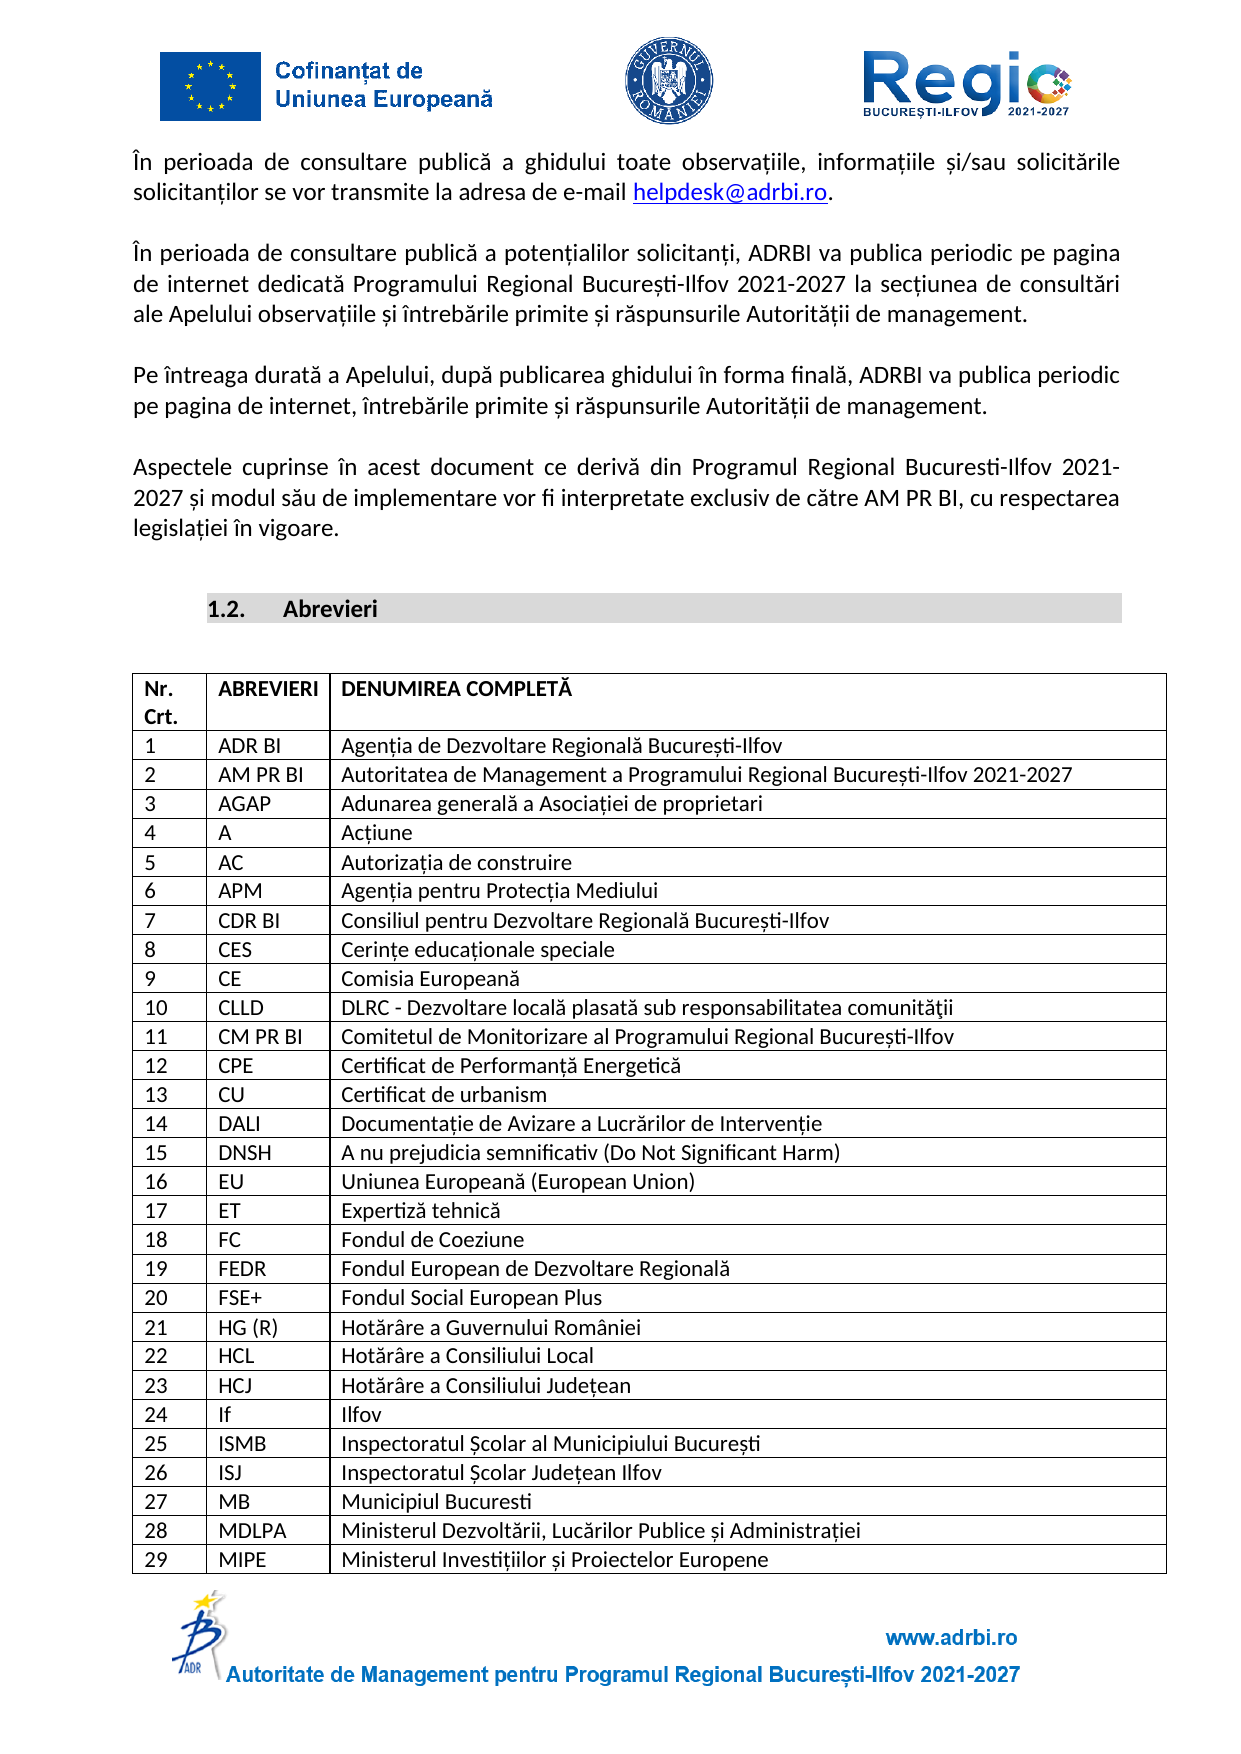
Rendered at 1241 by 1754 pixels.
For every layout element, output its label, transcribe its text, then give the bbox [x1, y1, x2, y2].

table_cell Consiliul pentru Dezvoltare Regională București-Ilfov [331, 906, 1166, 934]
table_cell ET [207, 1196, 329, 1224]
table_header DENUMIREA COMPLETĂ [331, 674, 1166, 730]
table_cell 14 [133, 1109, 206, 1137]
table_cell DALI [207, 1109, 329, 1137]
table_cell Autorizația de construire [331, 848, 1166, 876]
table_cell MIPE [207, 1545, 329, 1573]
table_cell 9 [133, 964, 206, 992]
table_cell 12 [133, 1051, 206, 1079]
table_cell Comisia Europeană [331, 964, 1166, 992]
table_cell Autoritatea de Management a Programului Regional București-Ilfov 2021-2027 [331, 760, 1166, 788]
table_cell ISMB [207, 1429, 329, 1457]
table_cell Certificat de urbanism [331, 1080, 1166, 1108]
table_cell Comitetul de Monitorizare al Programului Regional București-Ilfov [331, 1022, 1166, 1050]
table_cell Agenția de Dezvoltare Regională București-Ilfov [331, 731, 1166, 759]
table_cell 16 [133, 1167, 206, 1195]
table_cell A [207, 819, 329, 847]
table_cell AGAP [207, 790, 329, 817]
table_cell Ministerul Investițiilor și Proiectelor Europene [331, 1545, 1166, 1573]
table_cell Certificat de Performanță Energetică [331, 1051, 1166, 1079]
picture [155, 35, 1101, 125]
table_cell Fondul European de Dezvoltare Regională [331, 1255, 1166, 1282]
table_cell If [207, 1400, 329, 1428]
table_cell 5 [133, 848, 206, 876]
table_cell Inspectoratul Școlar al Municipiului București [331, 1429, 1166, 1457]
text În perioada de consultare publică a ghidului toate observațiile, informațiile și/sau solicitările solicitanților se vor transmite la adresa de e-mail helpdesk@adrbi.ro. [133, 146, 1122, 207]
table_cell 11 [133, 1022, 206, 1050]
table_cell AC [207, 848, 329, 876]
table_cell 17 [133, 1196, 206, 1224]
table_cell Hotărâre a Consiliului Local [331, 1342, 1166, 1370]
table_cell Documentație de Avizare a Lucrărilor de Intervenție [331, 1109, 1166, 1137]
table_cell 28 [133, 1516, 206, 1544]
table_cell 22 [133, 1342, 206, 1370]
table_cell APM [207, 877, 329, 905]
table_cell Fondul de Coeziune [331, 1225, 1166, 1253]
table_cell 2 [133, 760, 206, 788]
table_cell 29 [133, 1545, 206, 1573]
table_cell 1 [133, 731, 206, 759]
table_cell Ministerul Dezvoltării, Lucărilor Publice și Administrației [331, 1516, 1166, 1544]
table_cell 18 [133, 1225, 206, 1253]
table_cell 24 [133, 1400, 206, 1428]
table_cell 21 [133, 1313, 206, 1341]
table_cell HG (R) [207, 1313, 329, 1341]
table_cell AM PR BI [207, 760, 329, 788]
table_cell 8 [133, 935, 206, 963]
table_cell 3 [133, 790, 206, 817]
table_cell 6 [133, 877, 206, 905]
table_cell Cerințe educaționale speciale [331, 935, 1166, 963]
table_cell FC [207, 1225, 329, 1253]
table_cell Adunarea generală a Asociației de proprietari [331, 790, 1166, 817]
table_cell EU [207, 1167, 329, 1195]
table_cell Uniunea Europeană (European Union) [331, 1167, 1166, 1195]
table_cell CES [207, 935, 329, 963]
table_header Nr. Crt. [133, 674, 206, 730]
table_cell MDLPA [207, 1516, 329, 1544]
table_cell 15 [133, 1138, 206, 1166]
table_cell Inspectoratul Școlar Județean Ilfov [331, 1458, 1166, 1486]
table_cell Hotărâre a Consiliului Județean [331, 1371, 1166, 1399]
table_cell 19 [133, 1255, 206, 1282]
table_cell 26 [133, 1458, 206, 1486]
table_cell Agenția pentru Protecția Mediului [331, 877, 1166, 905]
table_cell 4 [133, 819, 206, 847]
table_cell ISJ [207, 1458, 329, 1486]
table_cell A nu prejudicia semnificativ (Do Not Significant Harm) [331, 1138, 1166, 1166]
table_cell DNSH [207, 1138, 329, 1166]
table_cell HCL [207, 1342, 329, 1370]
table_cell Ilfov [331, 1400, 1166, 1428]
table_cell Fondul Social European Plus [331, 1284, 1166, 1312]
table_cell 7 [133, 906, 206, 934]
table_cell HCJ [207, 1371, 329, 1399]
subtitle 1.2. Abrevieri [207, 593, 1122, 623]
text În perioada de consultare publică a potențialilor solicitanți, ADRBI va publica periodic pe pagina de internet dedicată Programului Regional București-Ilfov 2021-2027 la secțiunea de consultări ale Apelului observațiile și întrebările primite și răspunsurile Autorității de management. [133, 237, 1122, 329]
table_cell CDR BI [207, 906, 329, 934]
table_cell CLLD [207, 993, 329, 1021]
table_cell MB [207, 1487, 329, 1515]
text Pe întreaga durată a Apelului, după publicarea ghidului în forma finală, ADRBI va publica periodic pe pagina de internet, întrebările primite și răspunsurile Autorității de management. [133, 359, 1122, 421]
picture [132, 1587, 1060, 1699]
table_cell CE [207, 964, 329, 992]
table_cell CU [207, 1080, 329, 1108]
text Aspectele cuprinse în acest document ce derivă din Programul Regional Bucuresti-Ilfov 2021-2027 și modul său de implementare vor fi interpretate exclusiv de către AM PR BI, cu respectarea legislației în vigoare. [133, 451, 1122, 543]
table_cell DLRC - Dezvoltare locală plasată sub responsabilitatea comunităţii [331, 993, 1166, 1021]
table_cell ADR BI [207, 731, 329, 759]
table_cell FEDR [207, 1255, 329, 1282]
table_cell Expertiză tehnică [331, 1196, 1166, 1224]
table_header ABREVIERI [207, 674, 329, 730]
table_cell Hotărâre a Guvernului României [331, 1313, 1166, 1341]
table_cell 13 [133, 1080, 206, 1108]
table_cell CM PR BI [207, 1022, 329, 1050]
table_cell FSE+ [207, 1284, 329, 1312]
table_cell Acțiune [331, 819, 1166, 847]
table_cell 27 [133, 1487, 206, 1515]
table_cell 23 [133, 1371, 206, 1399]
table_cell 10 [133, 993, 206, 1021]
table_cell 25 [133, 1429, 206, 1457]
table_cell Municipiul Bucuresti [331, 1487, 1166, 1515]
table_cell 20 [133, 1284, 206, 1312]
table_cell CPE [207, 1051, 329, 1079]
